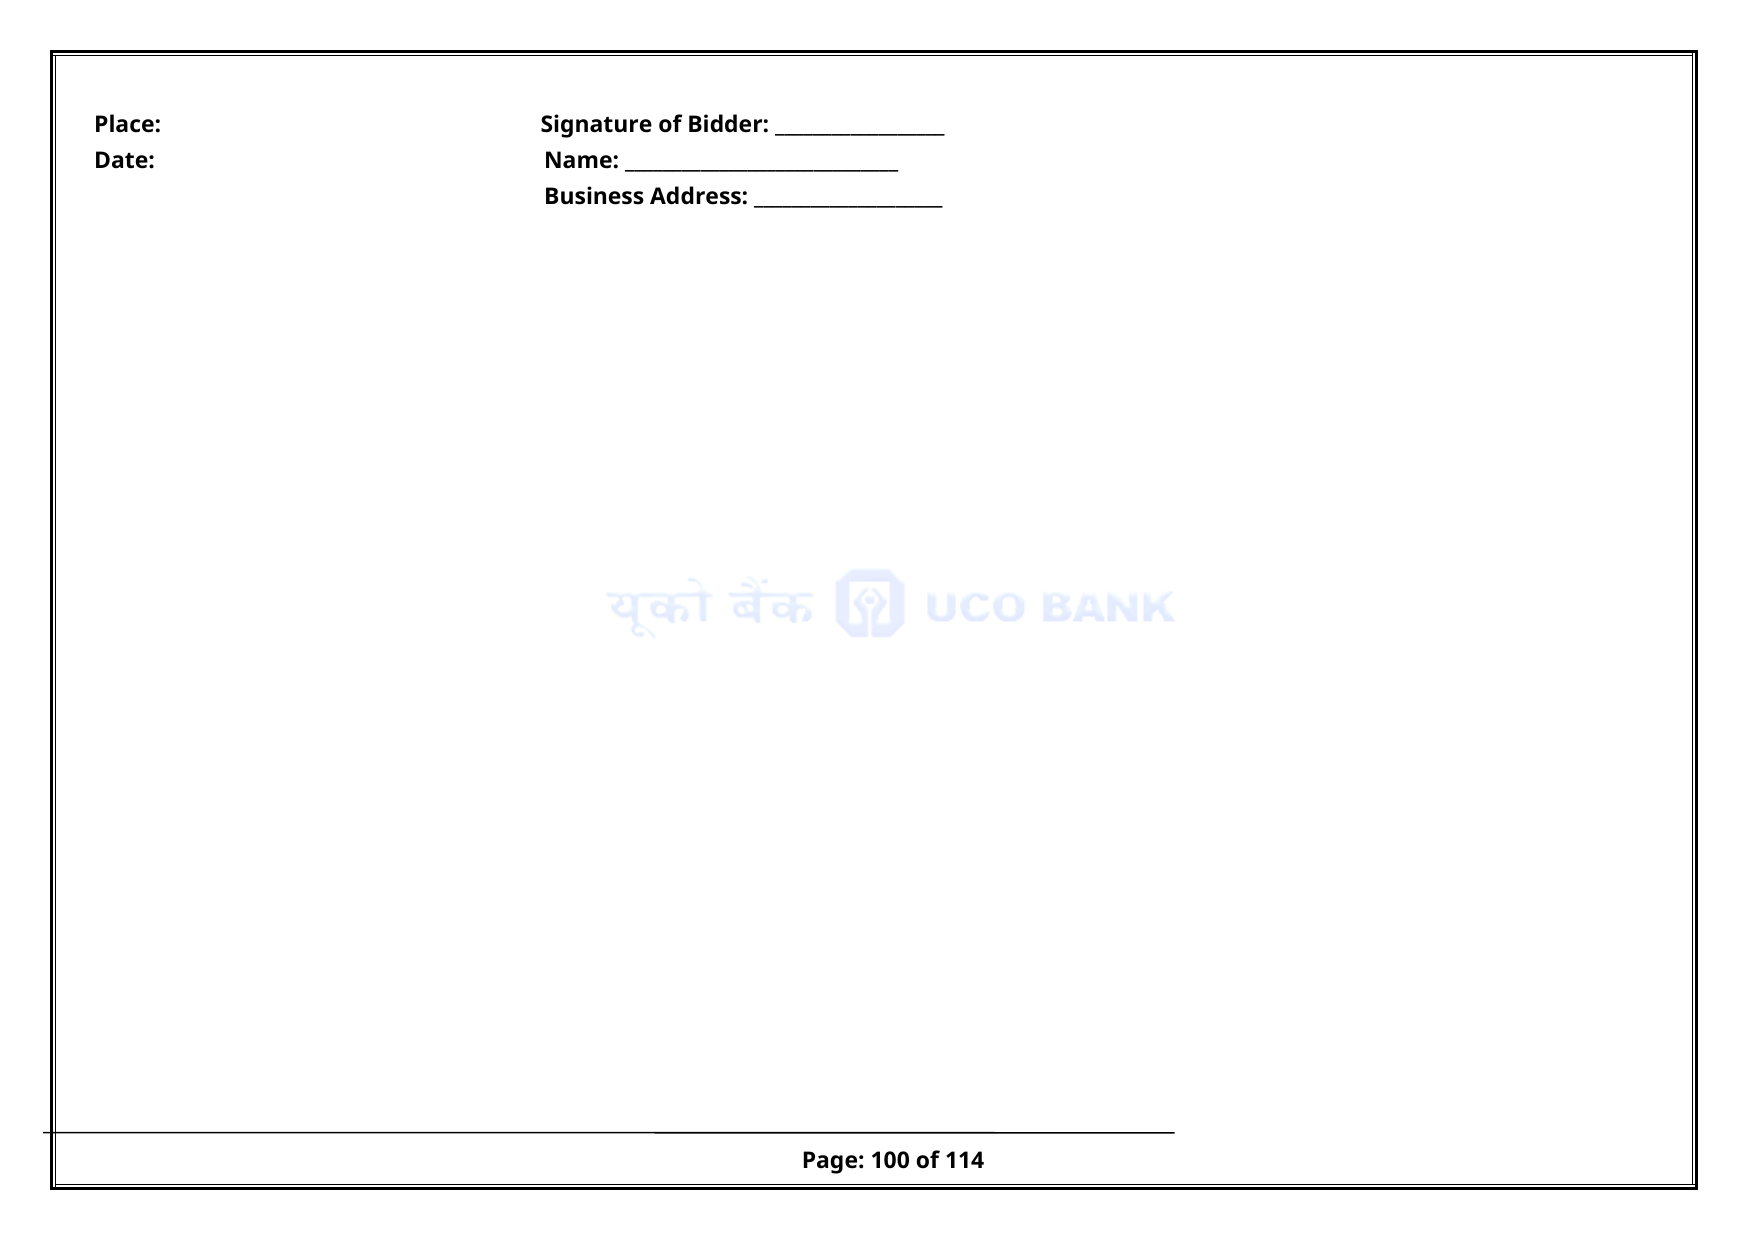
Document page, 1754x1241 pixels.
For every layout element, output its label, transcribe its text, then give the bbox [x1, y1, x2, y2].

text Date: Name: _____________________________ [94, 144, 1692, 176]
text Business Address: ____________________ [544, 180, 1692, 212]
text Place: Signature of Bidder: __________________ [94, 108, 1692, 140]
